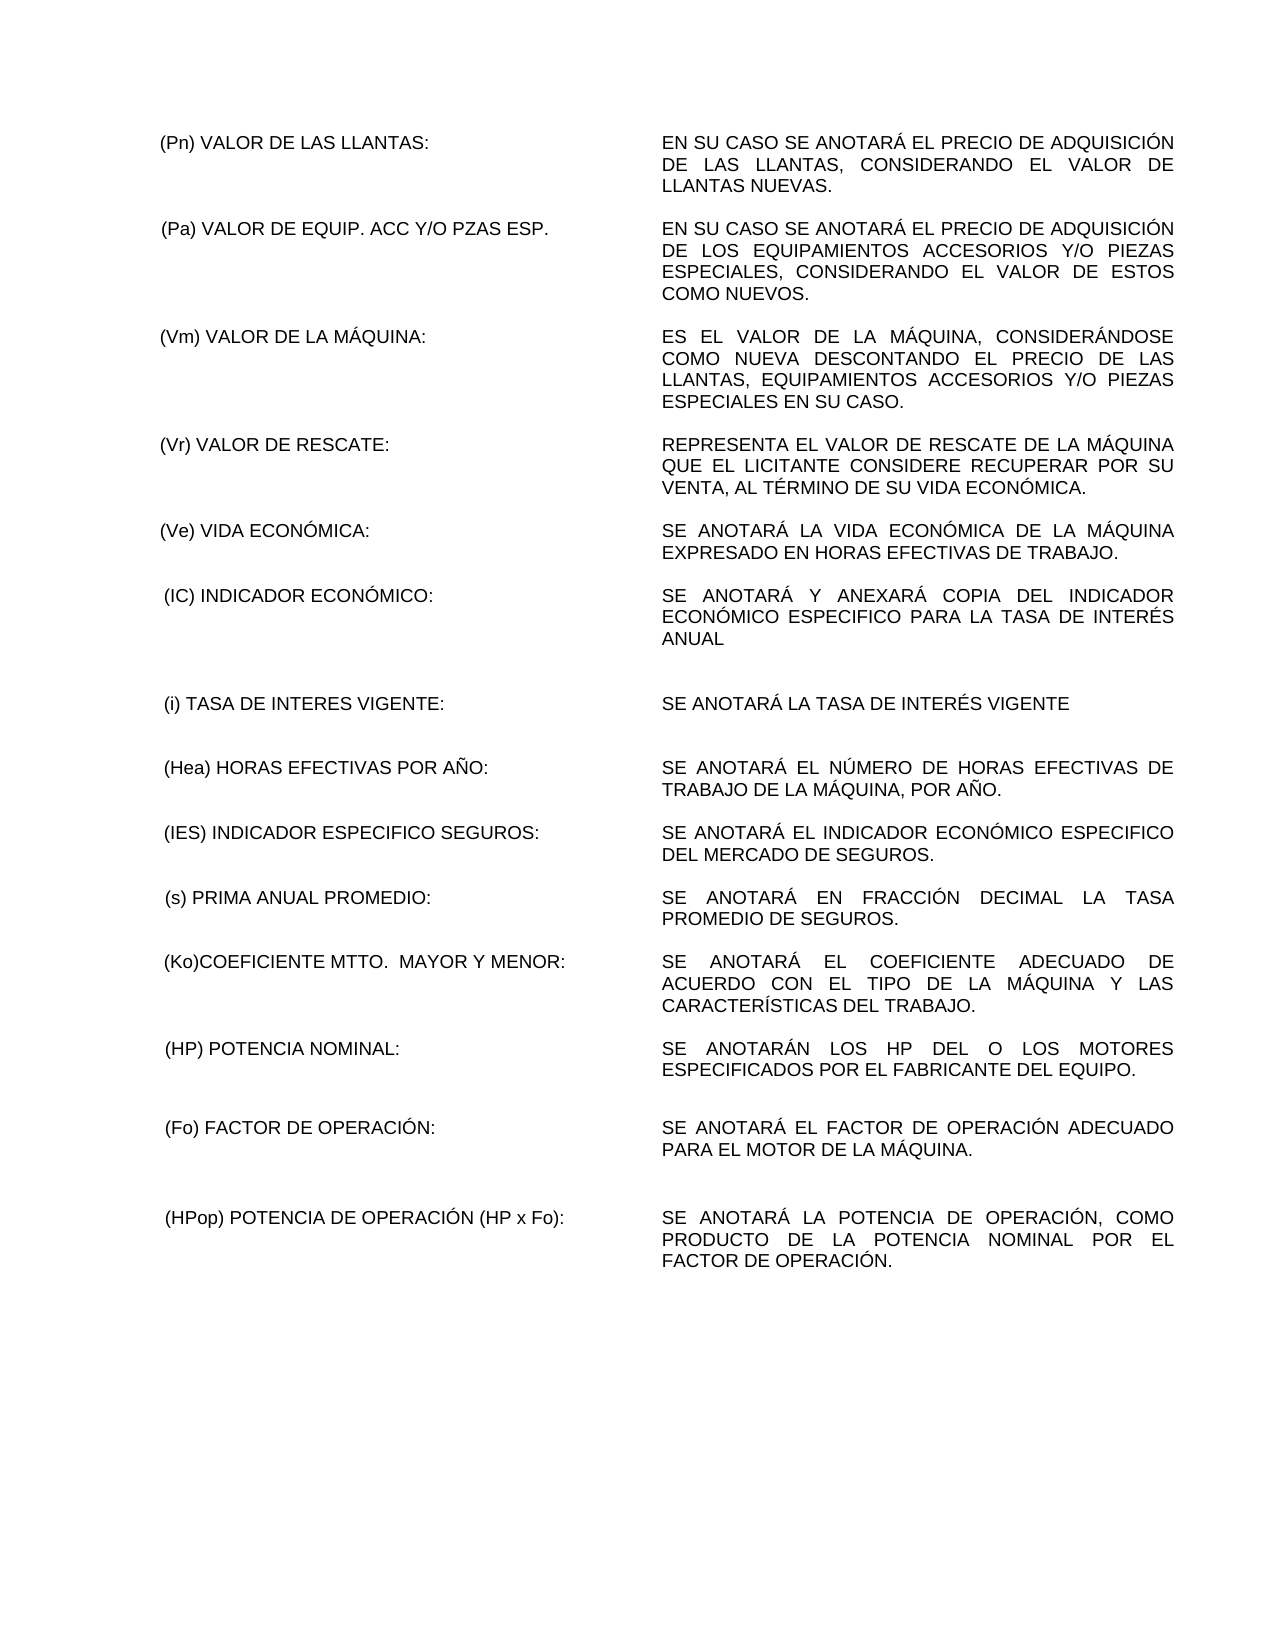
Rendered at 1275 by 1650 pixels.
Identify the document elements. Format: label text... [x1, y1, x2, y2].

text (Ve) VIDA ECONÓMICA: SE ANOTARÁ LA VIDA ECONÓMICA DE LA MÁQUINA EXPRESADO EN HORAS EFECTIVAS DE TRABAJO. [159, 520, 1174, 563]
text (IES) INDICADOR ESPECIFICO SEGUROS: SE ANOTARÁ EL INDICADOR ECONÓMICO ESPECIFICO DEL MERCADO DE SEGUROS. [164, 822, 1174, 865]
text (IC) INDICADOR ECONÓMICO: SE ANOTARÁ Y ANEXARÁ COPIA DEL INDICADOR ECONÓMICO ESPECIFICO PARA LA TASA DE INTERÉS ANUAL [164, 585, 1174, 649]
text (Vm) VALOR DE LA MÁQUINA: ES EL VALOR DE LA MÁQUINA, CONSIDERÁNDOSE COMO NUEVA DESCONTANDO EL PRECIO DE LAS LLANTAS, EQUIPAMIENTOS ACCESORIOS Y/O PIEZAS ESPECIALES EN SU CASO. [159, 326, 1174, 412]
text (s) PRIMA ANUAL PROMEDIO: SE ANOTARÁ EN FRACCIÓN DECIMAL LA TASA PROMEDIO DE SEGUROS. [159, 887, 1174, 930]
text (Fo) FACTOR DE OPERACIÓN: SE ANOTARÁ EL FACTOR DE OPERACIÓN ADECUADO PARA EL MOTOR DE LA MÁQUINA. [159, 1117, 1174, 1160]
text (Ko)COEFICIENTE MTTO. MAYOR Y MENOR: SE ANOTARÁ EL COEFICIENTE ADECUADO DE ACUERDO CON EL TIPO DE LA MÁQUINA Y LAS CARACTERÍSTICAS DEL TRABAJO. [164, 951, 1174, 1016]
text (Pa) VALOR DE EQUIP. ACC Y/O PZAS ESP. EN SU CASO SE ANOTARÁ EL PRECIO DE ADQUISICIÓN DE LOS EQUIPAMIENTOS ACCESORIOS Y/O PIEZAS ESPECIALES, CONSIDERANDO EL VALOR DE ESTOS COMO NUEVOS. [161, 218, 1174, 304]
text (HPop) POTENCIA DE OPERACIÓN (HP x Fo): SE ANOTARÁ LA POTENCIA DE OPERACIÓN, COMO PRODUCTO DE LA POTENCIA NOMINAL POR EL FACTOR DE OPERACIÓN. [159, 1207, 1174, 1271]
text (Hea) HORAS EFECTIVAS POR AÑO: SE ANOTARÁ EL NÚMERO DE HORAS EFECTIVAS DE TRABAJO DE LA MÁQUINA, POR AÑO. [164, 757, 1174, 800]
text (Vr) VALOR DE RESCATE: REPRESENTA EL VALOR DE RESCATE DE LA MÁQUINA QUE EL LICITANTE CONSIDERE RECUPERAR POR SU VENTA, AL TÉRMINO DE SU VIDA ECONÓMICA. [159, 434, 1174, 498]
text (Pn) VALOR DE LAS LLANTAS: EN SU CASO SE ANOTARÁ EL PRECIO DE ADQUISICIÓN DE LAS LLANTAS, CONSIDERANDO EL VALOR DE LLANTAS NUEVAS. [159, 132, 1174, 197]
text (HP) POTENCIA NOMINAL: SE ANOTARÁN LOS HP DEL O LOS MOTORES ESPECIFICADOS POR EL FABRICANTE DEL EQUIPO. [159, 1037, 1174, 1081]
text (i) TASA DE INTERES VIGENTE: SE ANOTARÁ LA TASA DE INTERÉS VIGENTE [164, 692, 1174, 714]
